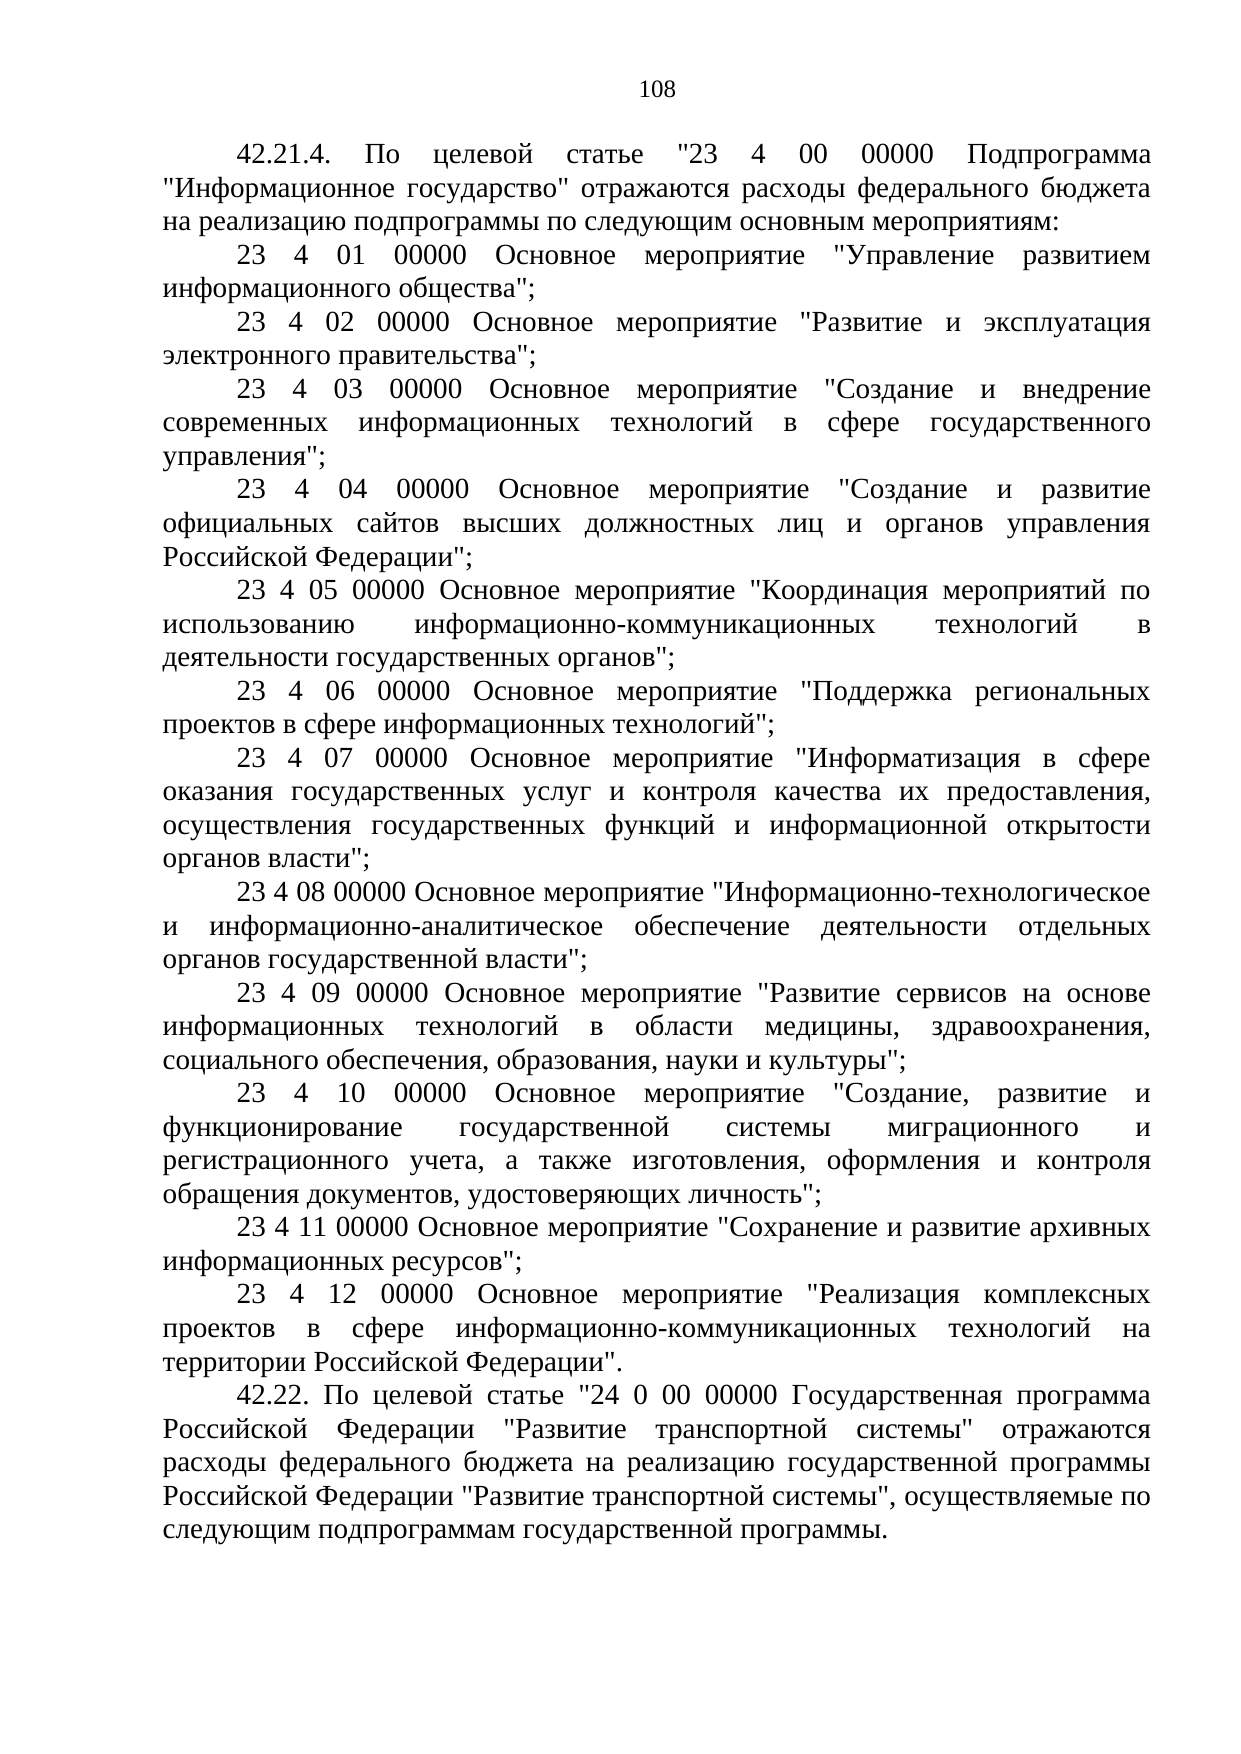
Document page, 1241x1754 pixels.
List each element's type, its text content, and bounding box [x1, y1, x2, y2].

text 23 4 02 00000 Основное мероприятие "Развитие и эксплуатация электронного правительства"; [162, 304, 1152, 371]
text 23 4 10 00000 Основное мероприятие "Создание, развитие и функционирование государственной системы миграционного и регистрационного учета, а также изготовления, оформления и контроля обращения документов, удостоверяющих личность"; [162, 1075, 1152, 1209]
text 23 4 04 00000 Основное мероприятие "Создание и развитие официальных сайтов высших должностных лиц и органов управления Российской Федерации"; [162, 472, 1152, 572]
text 23 4 08 00000 Основное мероприятие "Информационно-технологическое и информационно-аналитическое обеспечение деятельности отдельных органов государственной власти"; [162, 874, 1152, 975]
text 23 4 03 00000 Основное мероприятие "Создание и внедрение современных информационных технологий в сфере государственного управления"; [162, 371, 1152, 472]
text 23 4 07 00000 Основное мероприятие "Информатизация в сфере оказания государственных услуг и контроля качества их предоставления, осуществления государственных функций и информационной открытости органов власти"; [162, 740, 1152, 874]
text 42.21.4. По целевой статье "23 4 00 00000 Подпрограмма "Информационное государство" отражаются расходы федерального бюджета на реализацию подпрограммы по следующим основным мероприятиям: [162, 136, 1152, 237]
text 23 4 06 00000 Основное мероприятие "Поддержка региональных проектов в сфере информационных технологий"; [162, 673, 1152, 740]
text 23 4 01 00000 Основное мероприятие "Управление развитием информационного общества"; [162, 237, 1152, 304]
text 23 4 11 00000 Основное мероприятие "Сохранение и развитие архивных информационных ресурсов"; [162, 1209, 1152, 1277]
text 23 4 09 00000 Основное мероприятие "Развитие сервисов на основе информационных технологий в области медицины, здравоохранения, социального обеспечения, образования, науки и культуры"; [162, 975, 1152, 1075]
text 42.22. По целевой статье "24 0 00 00000 Государственная программа Российской Федерации "Развитие транспортной системы" отражаются расходы федерального бюджета на реализацию государственной программы Российской Федерации "Развитие транспортной системы", осуществляемые по следующим подпрограммам государственной программы. [162, 1377, 1152, 1545]
text 23 4 05 00000 Основное мероприятие "Координация мероприятий по использованию информационно-коммуникационных технологий в деятельности государственных органов"; [162, 572, 1152, 673]
text 23 4 12 00000 Основное мероприятие "Реализация комплексных проектов в сфере информационно-коммуникационных технологий на территории Российской Федерации". [162, 1277, 1152, 1377]
